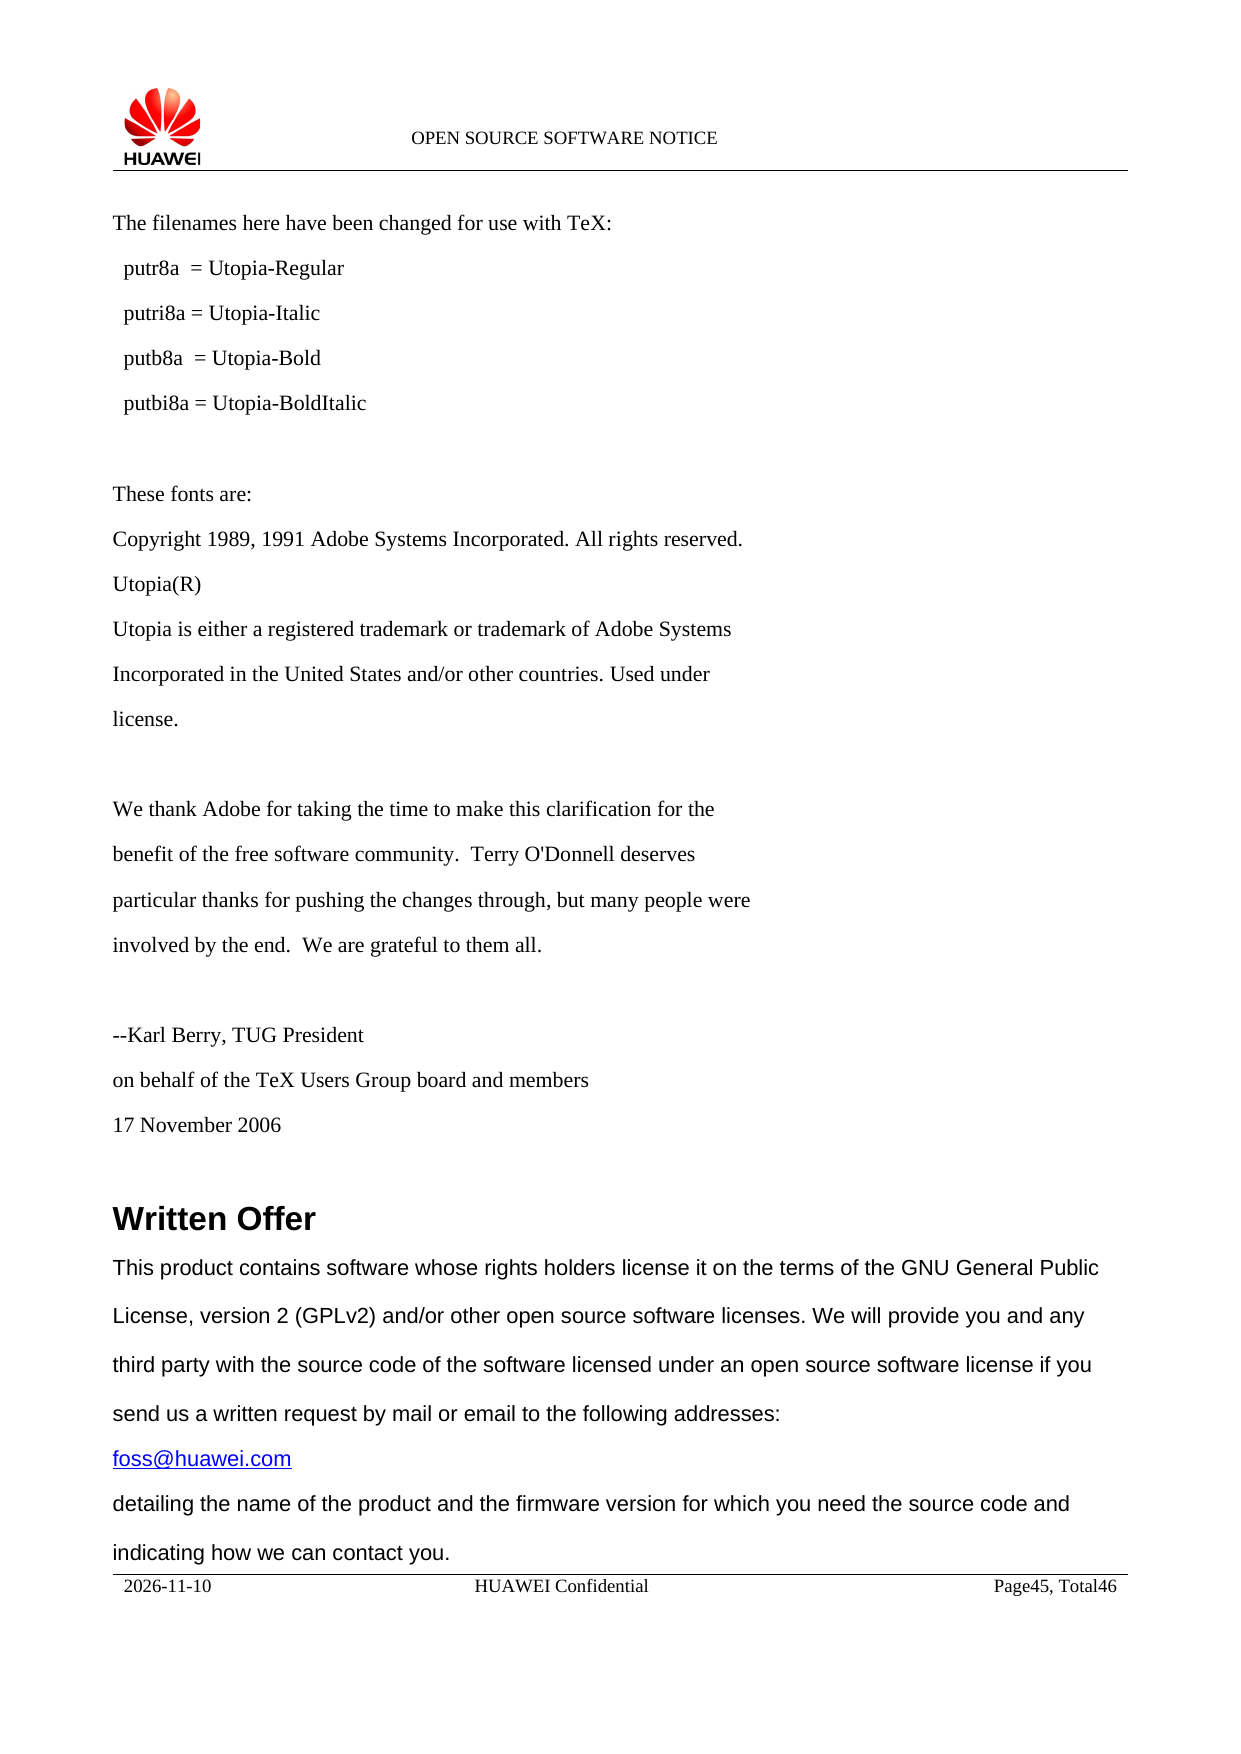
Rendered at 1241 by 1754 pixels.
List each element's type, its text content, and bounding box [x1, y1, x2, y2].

text We thank Adobe for taking the time to make this clarification for the [112, 793, 1128, 825]
text involved by the end. We are grateful to them all. [112, 928, 1128, 961]
text license. [112, 702, 1128, 735]
text Incorporated in the United States and/or other countries. Used under [112, 657, 1128, 690]
text on behalf of the TeX Users Group board and members [112, 1063, 1128, 1096]
text detailing the name of the product and the firmware version for which you need the source code and indicating how we can contact you. [112, 1487, 1128, 1569]
text putb8a = Utopia-Bold [112, 342, 1128, 374]
picture [124, 88, 201, 165]
text The filenames here have been changed for use with TeX: [112, 206, 1128, 239]
text putri8a = Utopia-Italic [112, 297, 1128, 329]
text Written Offer [112, 1186, 1128, 1251]
text 17 November 2006 [112, 1108, 1128, 1141]
text This product contains software whose rights holders license it on the terms of the GNU General Public License, version 2 (GPLv2) and/or other open source software licenses. We will provide you and any third party with the source code of the software licensed under an open source software license if you send us a written request by mail or email to the following addresses: [112, 1251, 1128, 1430]
text Copyright 1989, 1991 Adobe Systems Incorporated. All rights reserved. [112, 522, 1128, 554]
text benefit of the free software community. Terry O'Donnell deserves [112, 838, 1128, 870]
text particular thanks for pushing the changes through, but many people were [112, 883, 1128, 915]
text foss@huawei.com [112, 1442, 1128, 1475]
text --Karl Berry, TUG President [112, 1018, 1128, 1051]
text putr8a = Utopia-Regular [112, 251, 1128, 284]
text putbi8a = Utopia-BoldItalic [112, 387, 1128, 419]
text These fonts are: [112, 477, 1128, 509]
text Utopia(R) [112, 567, 1128, 600]
text Utopia is either a registered trademark or trademark of Adobe Systems [112, 612, 1128, 645]
